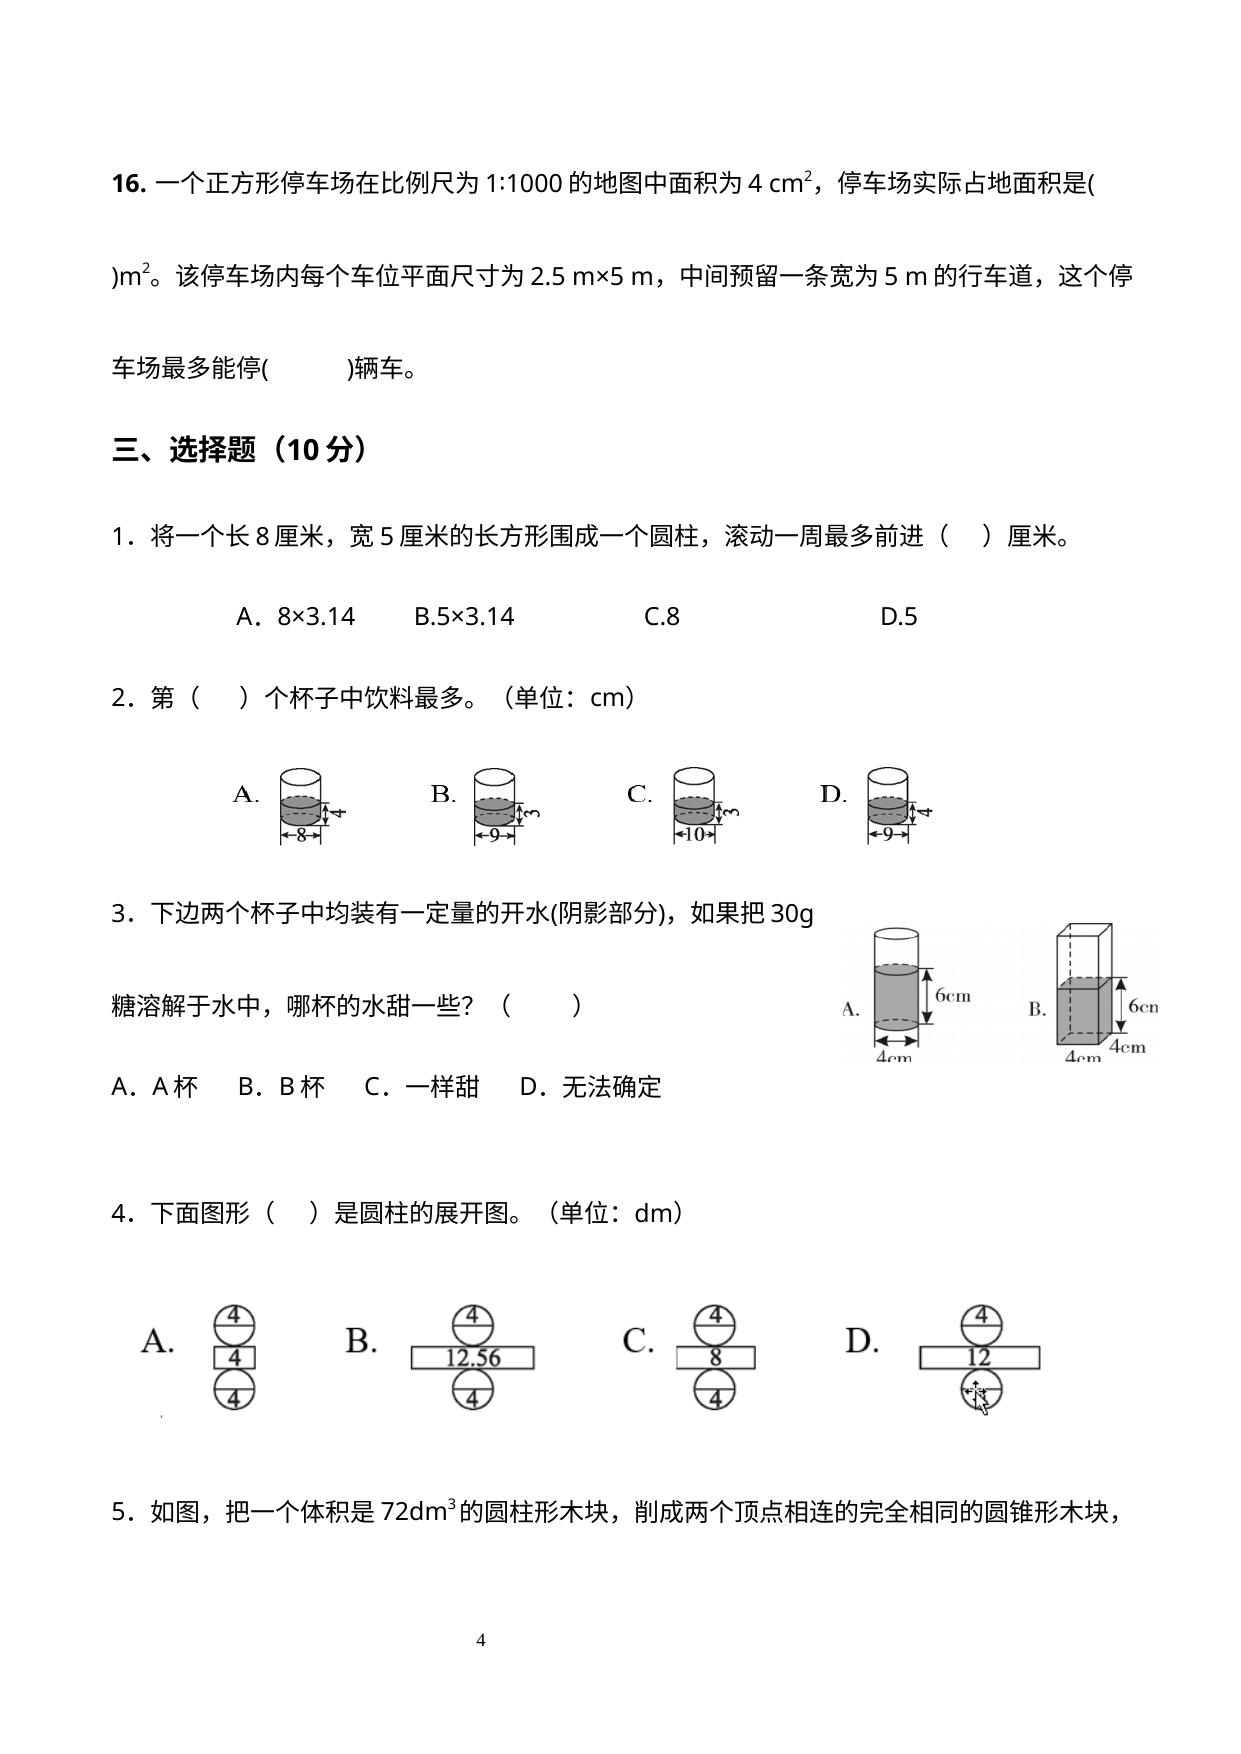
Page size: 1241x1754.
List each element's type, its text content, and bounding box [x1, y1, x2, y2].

text 1．将一个长8厘米，宽5厘米的长方形围成一个圆柱，滚动一周最多前进（ ）厘米。 [111, 502, 1141, 568]
text A．8×3.14 B.5×3.14 C.8 D.5 [111, 582, 1141, 649]
list 如图，把一个体积是72dm3的圆柱形木块，削成两个顶点相连的完全相同的圆锥形木块， [111, 1478, 1141, 1544]
text 三、选择题（10分） [111, 414, 1141, 481]
picture [111, 1265, 1079, 1418]
text 3．下边两个杯子中均装有一定量的开水(阴影部分)，如果把30g糖溶解于水中，哪杯的水甜一些？（ ） [111, 879, 1141, 1038]
list 第（ ）个杯子中饮料最多。（单位：cm） [111, 663, 1141, 729]
picture [841, 923, 1158, 1060]
list 一个正方形停车场在比例尺为1∶1000的地图中面积为4 cm2，停车场实际占地面积是( )m2。该停车场内每个车位平面尺寸为2.5 m×5 m，中间预留一条宽为5 m的行车道，这个停车场最多能停( )辆车。 [111, 148, 1141, 400]
text A．A杯 B．B杯 C．一样甜 D．无法确定 [111, 1052, 1141, 1119]
picture [222, 749, 948, 854]
text 4．下面图形（ ）是圆柱的展开图。（单位：dm） [111, 1178, 1141, 1244]
